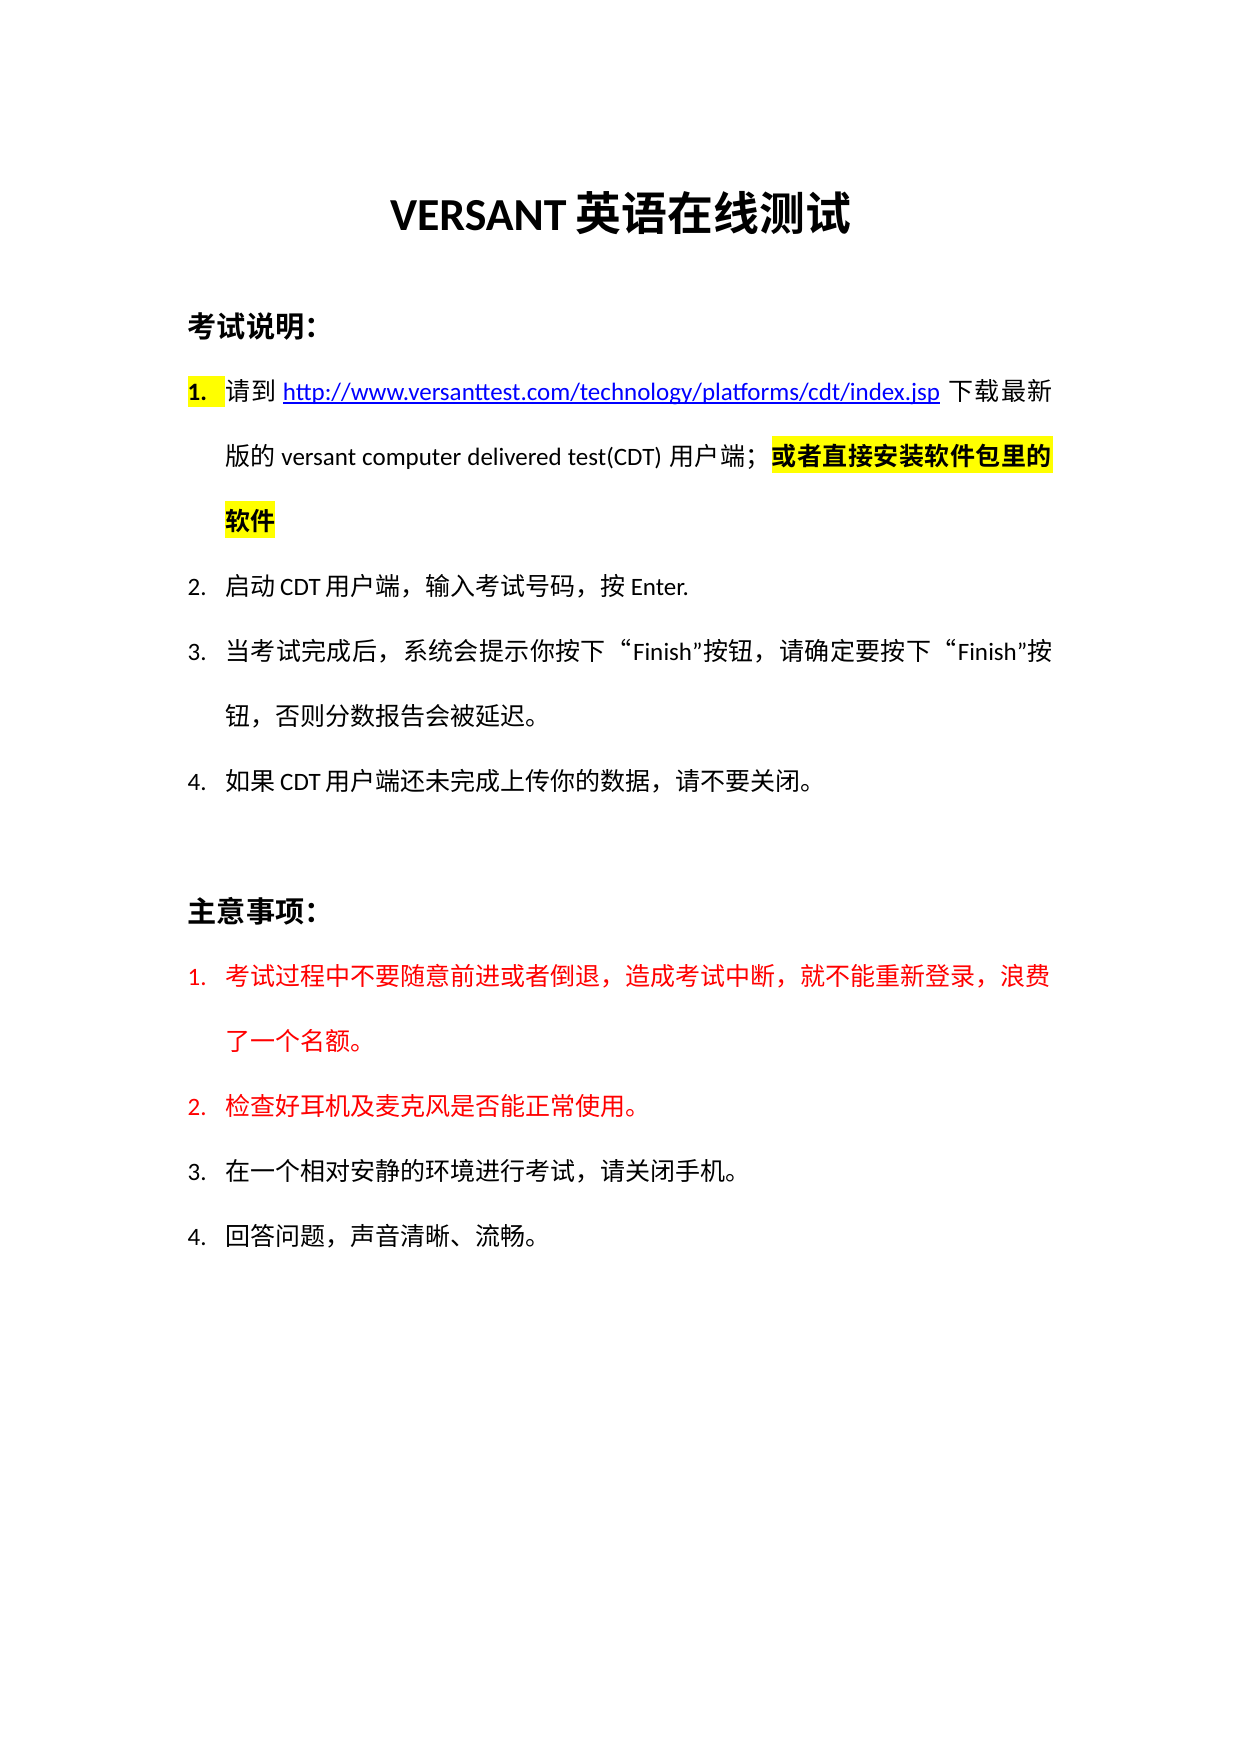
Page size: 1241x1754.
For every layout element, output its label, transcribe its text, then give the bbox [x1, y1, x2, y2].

list 考试过程中不要随意前进或者倒退，造成考试中断，就不能重新登录，浪费了一个名额。 [187, 942, 1053, 1072]
list 如果CDT用户端还未完成上传你的数据，请不要关闭。 [187, 747, 1053, 812]
text VERSANT英语在线测试 [187, 162, 1053, 259]
list 请到http://www.versanttest.com/technology/platforms/cdt/index.jsp 下载最新版的versant computer delivered test(CDT) 用户端；或者直接安装软件包里的软件 [187, 357, 1053, 552]
list 启动CDT用户端，输入考试号码，按Enter. [187, 552, 1053, 617]
list 回答问题，声音清晰、流畅。 [187, 1202, 1053, 1267]
list 在一个相对安静的环境进行考试，请关闭手机。 [187, 1137, 1053, 1202]
text 主意事项： [187, 877, 1053, 942]
list 检查好耳机及麦克风是否能正常使用。 [187, 1072, 1053, 1137]
text 考试说明： [187, 292, 1053, 357]
list 当考试完成后，系统会提示你按下“Finish”按钮，请确定要按下“Finish”按钮，否则分数报告会被延迟。 [187, 617, 1053, 747]
